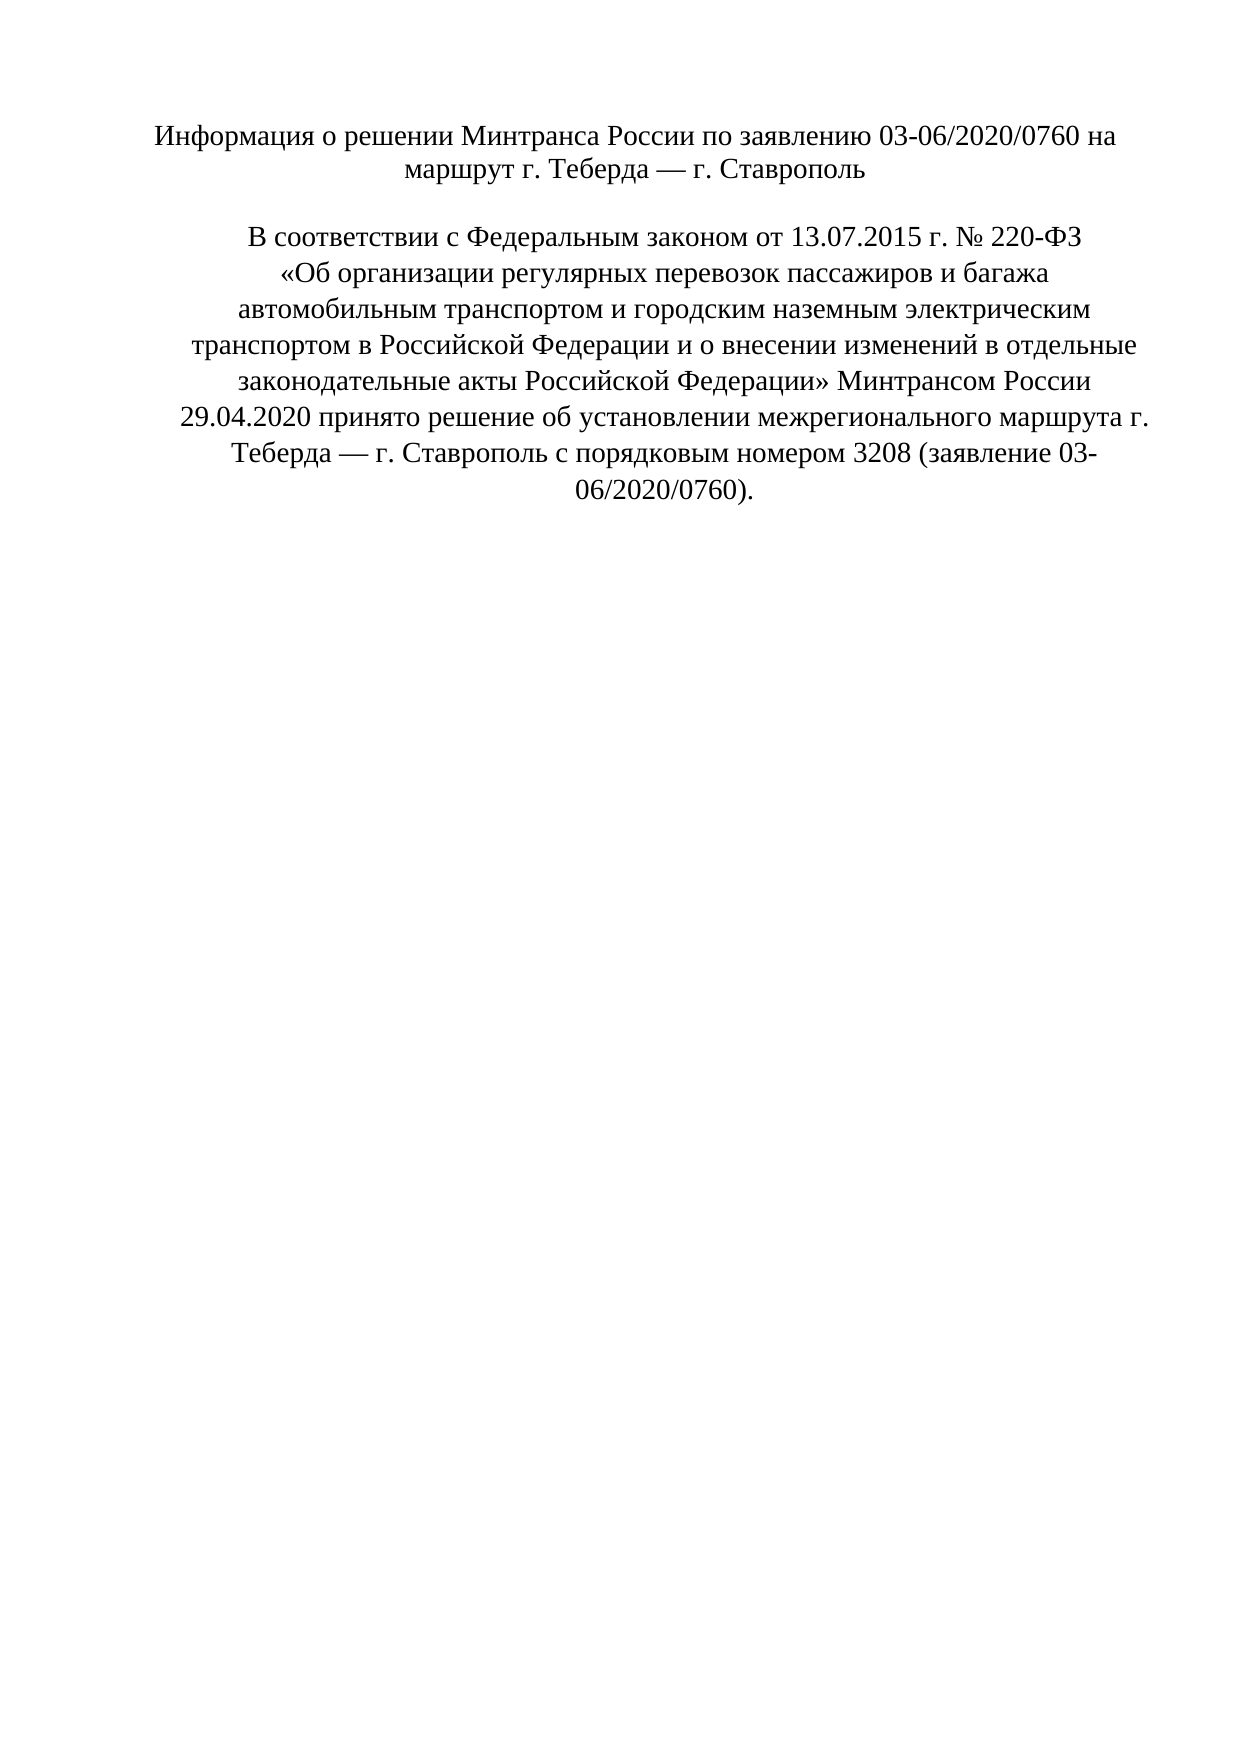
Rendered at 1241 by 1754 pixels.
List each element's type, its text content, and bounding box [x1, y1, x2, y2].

text Информация о решении Минтранса России по заявлению 03-06/2020/0760 на маршрут г. Теберда — г. Ставрополь [118, 118, 1152, 185]
text В соответствии с Федеральным законом от 13.07.2015 г. № 220-ФЗ «Об организации регулярных перевозок пассажиров и багажа автомобильным транспортом и городским наземным электрическим транспортом в Российской Федерации и о внесении изменений в отдельные законодательные акты Российской Федерации» Минтрансом России 29.04.2020 принято решение об установлении межрегионального маршрута г. Теберда — г. Ставрополь с порядковым номером 3208 (заявление 03-06/2020/0760). [177, 219, 1152, 505]
